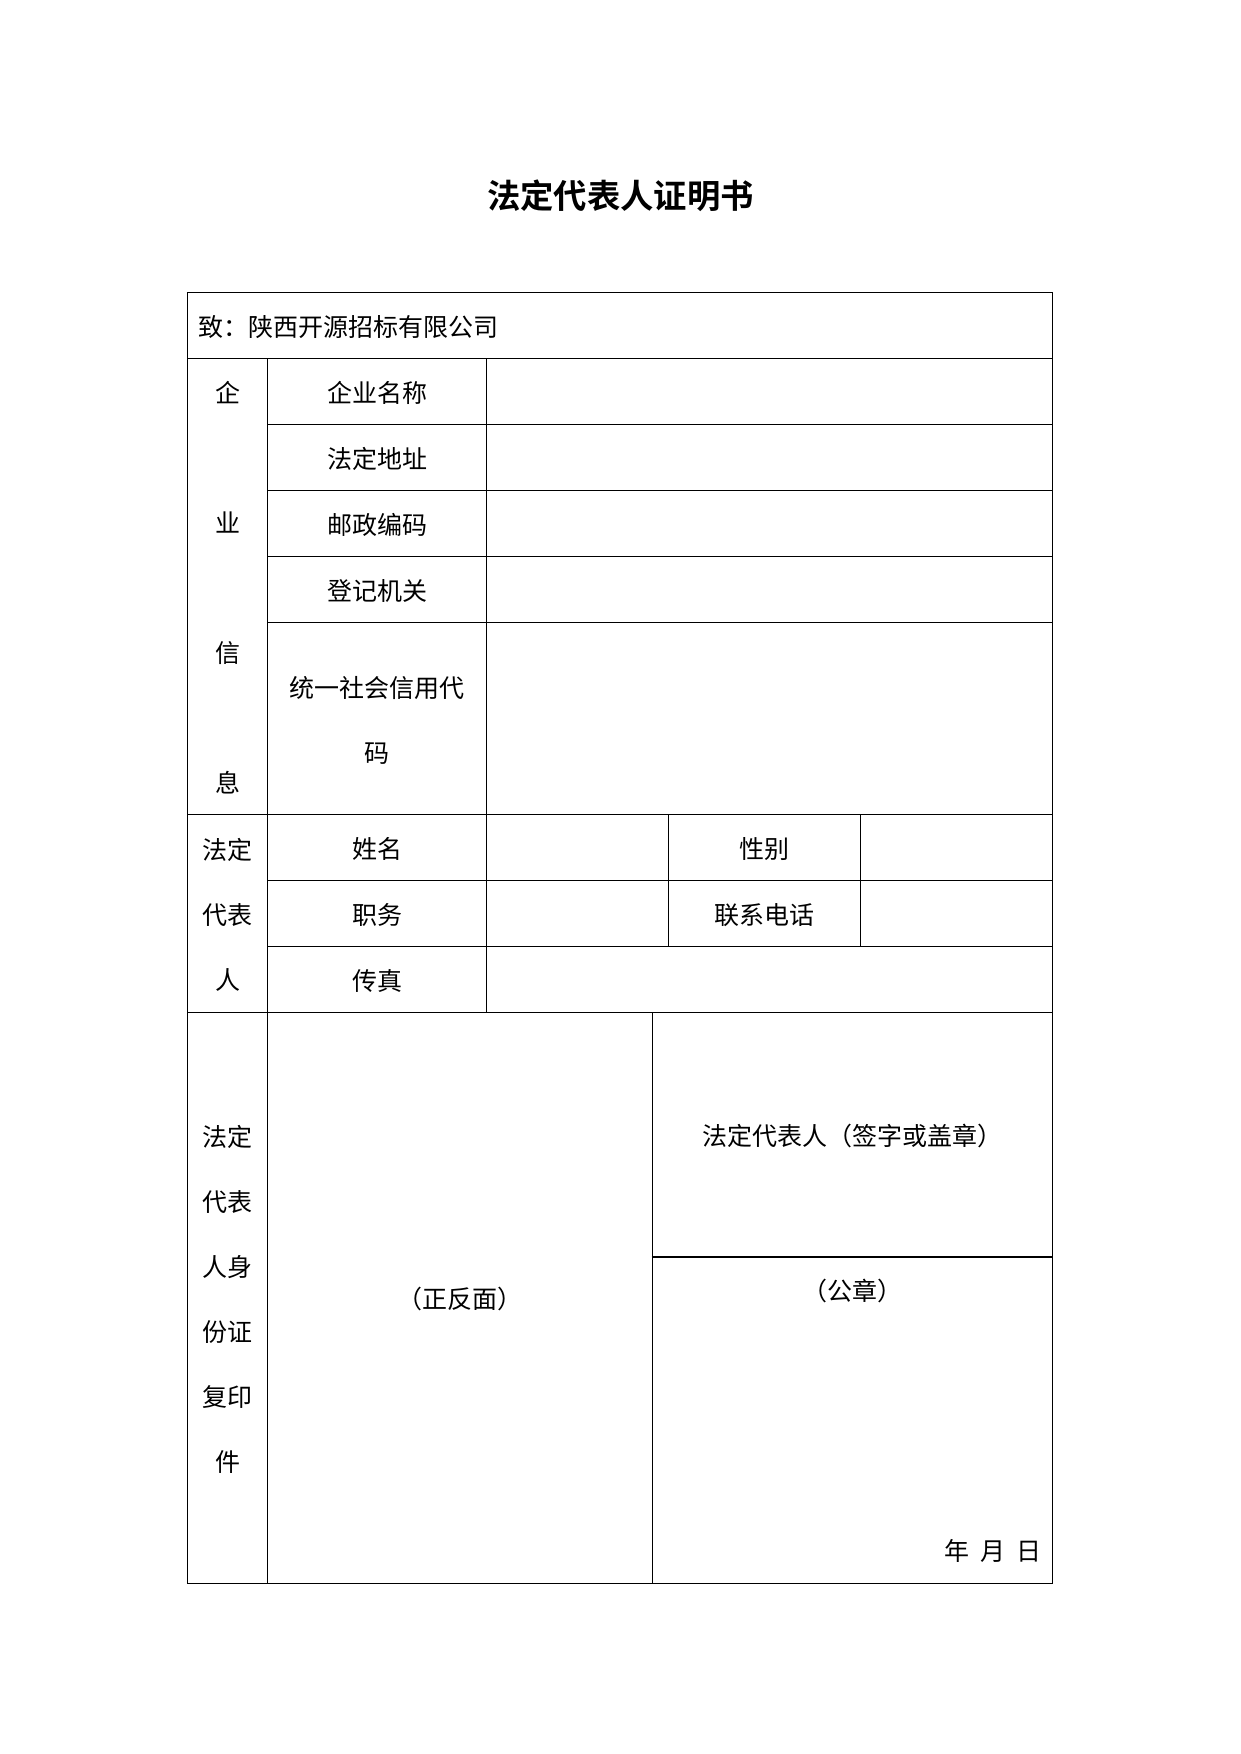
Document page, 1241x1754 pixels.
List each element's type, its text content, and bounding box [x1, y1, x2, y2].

text 法定代表人证明书 [187, 162, 1053, 227]
table_cell 职务 [268, 881, 486, 946]
table_cell 统一社会信用代码 [268, 623, 486, 814]
table_cell [487, 359, 1052, 424]
table_cell [861, 815, 1052, 880]
table_cell [487, 623, 1052, 814]
table_cell 法定代表人（签字或盖章） [653, 1013, 1052, 1256]
table_cell [487, 881, 668, 946]
table_cell 联系电话 [669, 881, 860, 946]
table_cell [487, 557, 1052, 622]
table_cell 性别 [669, 815, 860, 880]
table_cell 传真 [268, 947, 486, 1012]
table_cell [487, 947, 1052, 1012]
table_cell 邮政编码 [268, 491, 486, 556]
table_cell 姓名 [268, 815, 486, 880]
table_header 致：陕西开源招标有限公司 [188, 293, 1052, 358]
table_cell [861, 881, 1052, 946]
table_cell 法定代表人身份证复印件 [188, 1013, 267, 1582]
table_cell 企 业 信 息 [188, 359, 267, 814]
table_cell [487, 425, 1052, 490]
table_cell 登记机关 [268, 557, 486, 622]
table_cell [487, 815, 668, 880]
table_cell 法定地址 [268, 425, 486, 490]
table_cell [487, 491, 1052, 556]
table_cell （公章） 年 月 日 [653, 1258, 1052, 1582]
table_cell 法定代表人 [188, 815, 267, 1012]
table_cell （正反面） [268, 1013, 652, 1582]
table_cell 企业名称 [268, 359, 486, 424]
